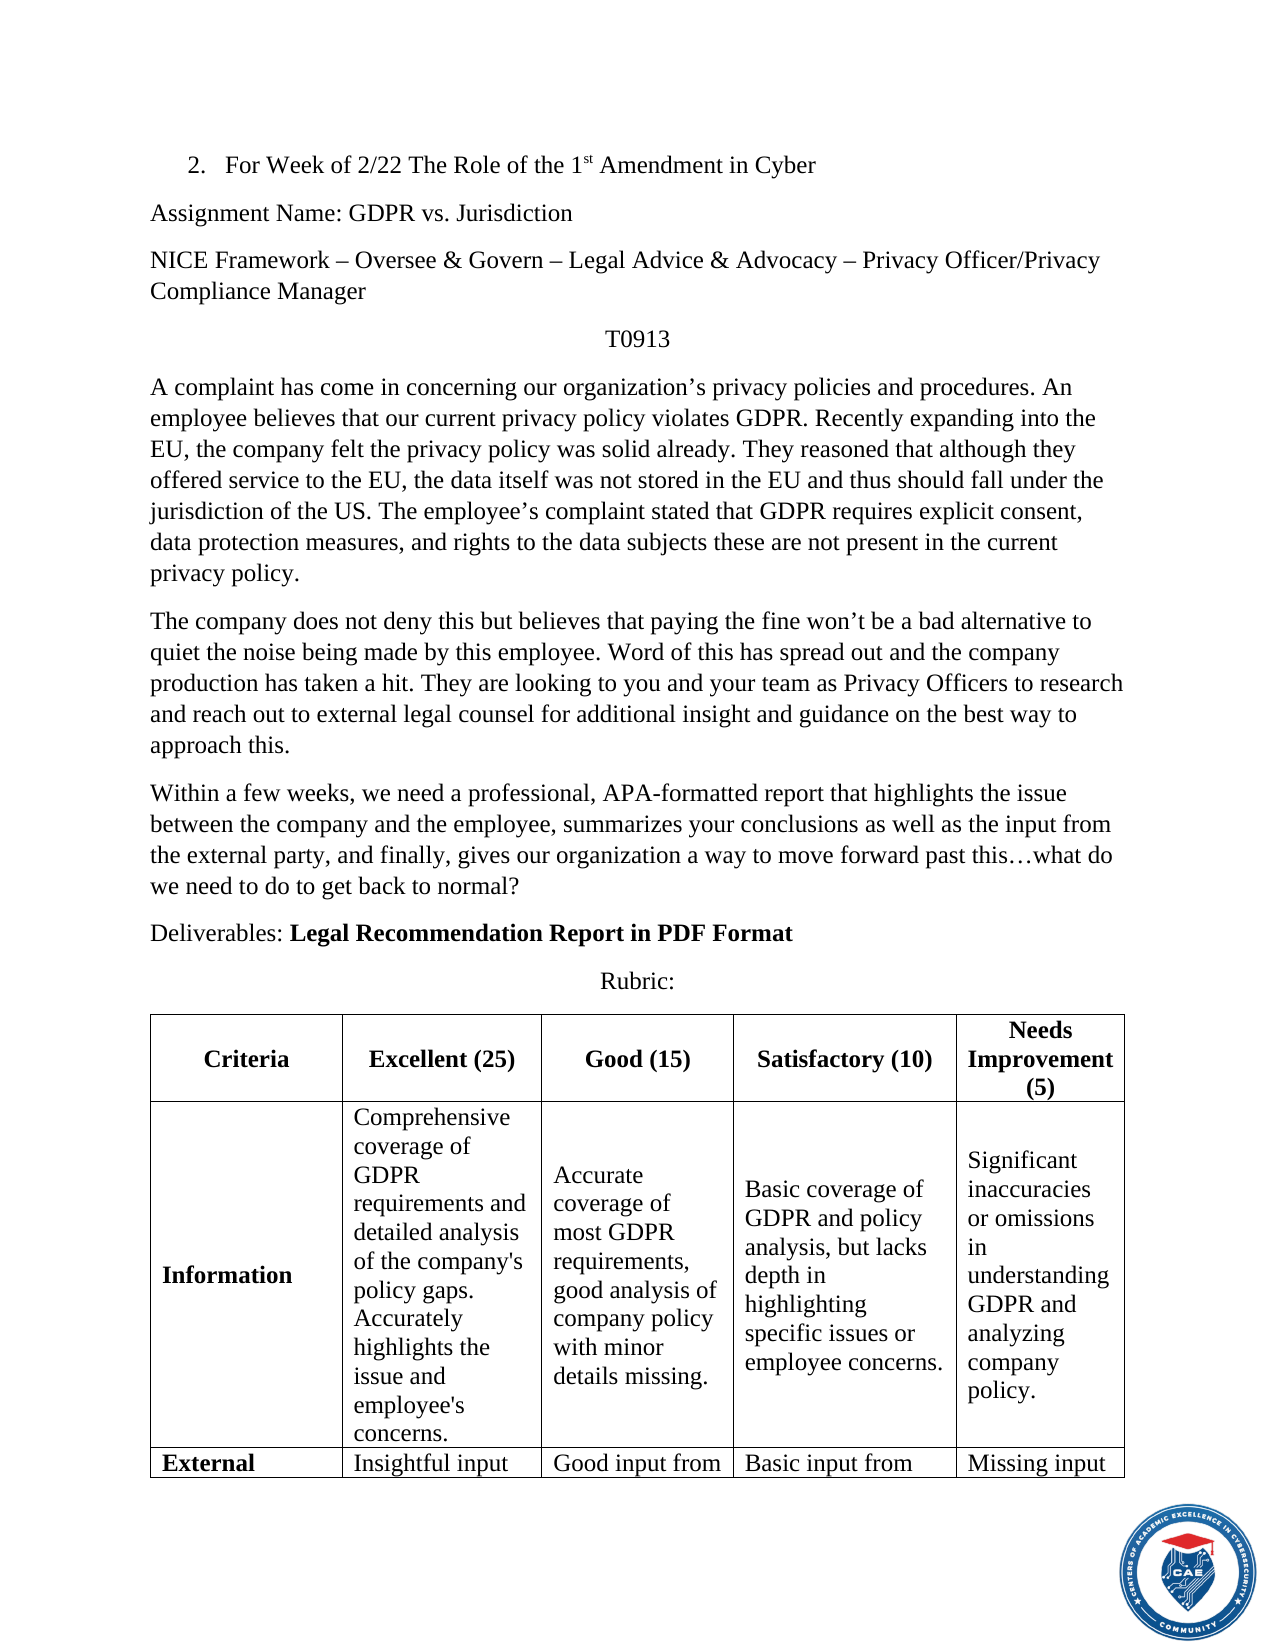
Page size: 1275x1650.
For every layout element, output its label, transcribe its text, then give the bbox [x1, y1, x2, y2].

table_cell Comprehensive coverage of GDPR requirements and detailed analysis of the company's policy gaps. Accurately highlights the issue and employee's concerns. [343, 1102, 541, 1447]
table_header Satisfactory (10) [734, 1015, 956, 1101]
text Rubric: [150, 966, 1125, 995]
table_cell Insightful input from external legal counsel is included. [343, 1448, 541, 1477]
text Within a few weeks, we need a professional, APA-formatted report that highlights the issue between the company and the employee, summarizes your conclusions as well as the input from the external party, and finally, gives our organization a way to move forward past this…what do we need to do to get back to normal? [150, 778, 1125, 899]
text Assignment Name: GDPR vs. Jurisdiction [150, 198, 1125, 226]
table_cell Accurate coverage of most GDPR requirements, good analysis of company policy with minor details missing. [542, 1102, 733, 1447]
picture [1112, 1496, 1263, 1643]
table_cell Basic input from external legal counsel included, but lacks comprehensiveness or critical insights. [734, 1448, 956, 1477]
list For Week of 2/22 The Role of the 1st Amendment in Cyber [187, 150, 1125, 179]
text NICE Framework – Oversee & Govern – Legal Advice & Advocacy – Privacy Officer/Privacy Compliance Manager [150, 245, 1125, 305]
table_header Good (15) [542, 1015, 733, 1101]
table_header Excellent (25) [343, 1015, 541, 1101]
table_cell Information [151, 1102, 342, 1447]
table_header Needs Improvement (5) [957, 1015, 1124, 1101]
text T0913 [150, 324, 1125, 353]
table_cell Missing input from external legal counsel [957, 1448, 1124, 1477]
table_cell Significant inaccuracies or omissions in understanding GDPR and analyzing company policy. [957, 1102, 1124, 1447]
table_cell External Consulting [151, 1448, 342, 1477]
table_header Criteria [151, 1015, 342, 1101]
table_cell Basic coverage of GDPR and policy analysis, but lacks depth in highlighting specific issues or employee concerns. [734, 1102, 956, 1447]
text The company does not deny this but believes that paying the fine won’t be a bad alternative to quiet the noise being made by this employee. Word of this has spread out and the company production has taken a hit. They are looking to you and your team as Privacy Officers to research and reach out to external legal counsel for additional insight and guidance on the best way to approach this. [150, 606, 1125, 759]
text Deliverables: Legal Recommendation Report in PDF Format [150, 918, 1125, 947]
text A complaint has come in concerning our organization’s privacy policies and procedures. An employee believes that our current privacy policy violates GDPR. Recently expanding into the EU, the company felt the privacy policy was solid already. They reasoned that although they offered service to the EU, the data itself was not stored in the EU and thus should fall under the jurisdiction of the US. The employee’s complaint stated that GDPR requires explicit consent, data protection measures, and rights to the data subjects these are not present in the current privacy policy. [150, 372, 1125, 587]
